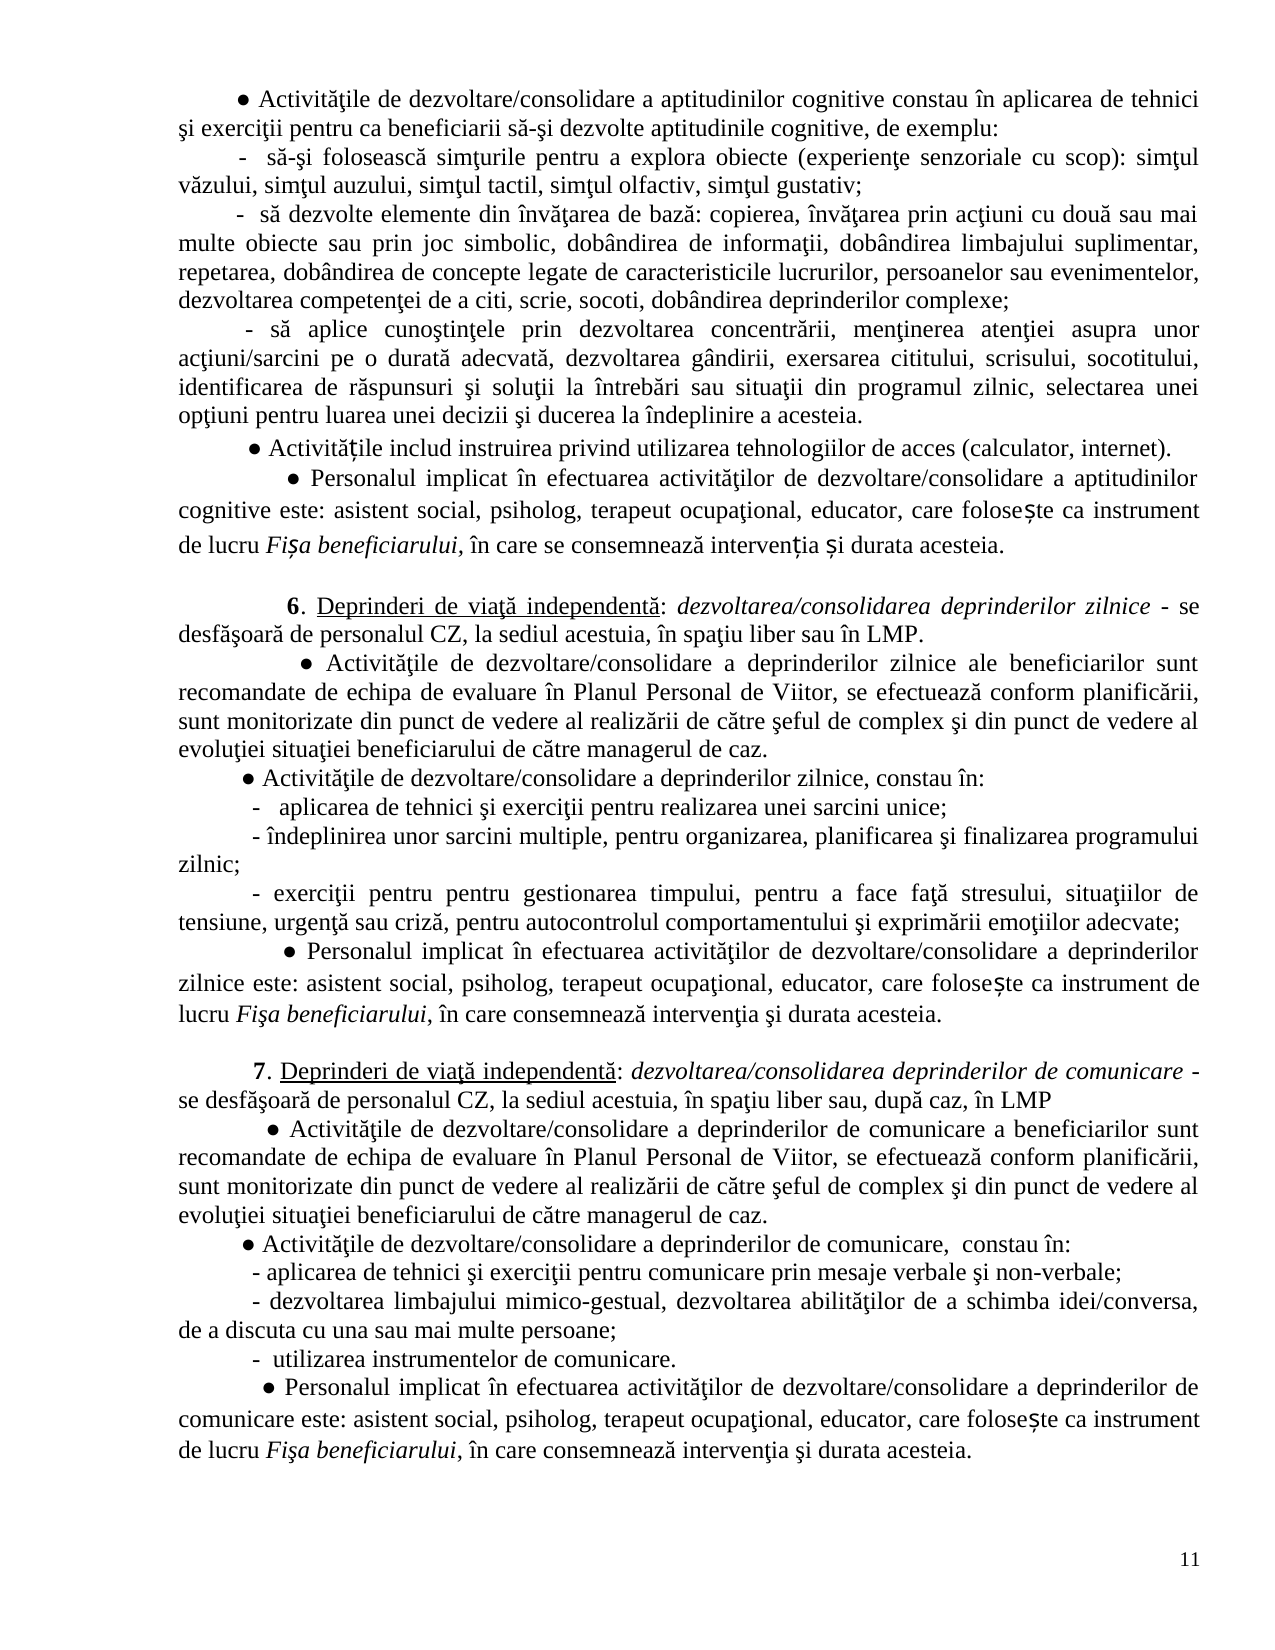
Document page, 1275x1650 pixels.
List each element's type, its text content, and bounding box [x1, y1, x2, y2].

text ● Activităţile de dezvoltare/consolidare a deprinderilor zilnice ale beneficiarilor sunt recomandate de echipa de evaluare în Planul Personal de Viitor, se efectuează conform planificării, sunt monitorizate din punct de vedere al realizării de către şeful de complex şi din punct de vedere al evoluţiei situaţiei beneficiarului de către managerul de caz. [178, 648, 1200, 763]
text - aplicarea de tehnici şi exerciţii pentru comunicare prin mesaje verbale şi non-verbale; [178, 1257, 1200, 1286]
text 7. Deprinderi de viaţă independentă: dezvoltarea/consolidarea deprinderilor de comunicare - se desfăşoară de personalul CZ, la sediul acestuia, în spaţiu liber sau, după caz, în LMP [178, 1056, 1200, 1114]
text - exerciţii pentru pentru gestionarea timpului, pentru a face faţă stresului, situaţiilor de tensiune, urgenţă sau criză, pentru autocontrolul comportamentului şi exprimării emoţiilor adecvate; [178, 878, 1200, 936]
text ● Personalul implicat în efectuarea activităţilor de dezvoltare/consolidare a aptitudinilor cognitive este: asistent social, psiholog, terapeut ocupaţional, educator, care folosește ca instrument de lucru Fișa beneficiarului, în care se consemnează intervenția și durata acesteia. [178, 463, 1200, 560]
text ● Personalul implicat în efectuarea activităţilor de dezvoltare/consolidare a deprinderilor de comunicare este: asistent social, psiholog, terapeut ocupaţional, educator, care folosește ca instrument de lucru Fişa beneficiarului, în care consemnează intervenţia şi durata acesteia. [178, 1372, 1200, 1464]
text ● Activităţile de dezvoltare/consolidare a deprinderilor zilnice, constau în: [178, 763, 1200, 792]
text - să-şi folosească simţurile pentru a explora obiecte (experienţe senzoriale cu scop): simţul văzului, simţul auzului, simţul tactil, simţul olfactiv, simţul gustativ; [178, 142, 1200, 199]
text ● Activităţile de dezvoltare/consolidare a deprinderilor de comunicare a beneficiarilor sunt recomandate de echipa de evaluare în Planul Personal de Viitor, se efectuează conform planificării, sunt monitorizate din punct de vedere al realizării de către şeful de complex şi din punct de vedere al evoluţiei situaţiei beneficiarului de către managerul de caz. [178, 1114, 1200, 1229]
text ● Personalul implicat în efectuarea activităţilor de dezvoltare/consolidare a deprinderilor zilnice este: asistent social, psiholog, terapeut ocupaţional, educator, care folosește ca instrument de lucru Fişa beneficiarului, în care consemnează intervenţia şi durata acesteia. [178, 936, 1200, 1027]
text - îndeplinirea unor sarcini multiple, pentru organizarea, planificarea şi finalizarea programului zilnic; [178, 821, 1200, 878]
text - să aplice cunoştinţele prin dezvoltarea concentrării, menţinerea atenţiei asupra unor acţiuni/sarcini pe o durată adecvată, dezvoltarea gândirii, exersarea cititului, scrisului, socotitului, identificarea de răspunsuri şi soluţii la întrebări sau situaţii din programul zilnic, selectarea unei opţiuni pentru luarea unei decizii şi ducerea la îndeplinire a acesteia. [178, 314, 1200, 429]
text - aplicarea de tehnici şi exerciţii pentru realizarea unei sarcini unice; [178, 792, 1200, 821]
text - să dezvolte elemente din învăţarea de bază: copierea, învăţarea prin acţiuni cu două sau mai multe obiecte sau prin joc simbolic, dobândirea de informaţii, dobândirea limbajului suplimentar, repetarea, dobândirea de concepte legate de caracteristicile lucrurilor, persoanelor sau evenimentelor, dezvoltarea competenţei de a citi, scrie, socoti, dobândirea deprinderilor complexe; [178, 199, 1200, 314]
text ● Activitățile includ instruirea privind utilizarea tehnologiilor de acces (calculator, internet). [178, 429, 1200, 463]
text ● Activităţile de dezvoltare/consolidare a deprinderilor de comunicare, constau în: [178, 1229, 1200, 1257]
text - dezvoltarea limbajului mimico-gestual, dezvoltarea abilităţilor de a schimba idei/conversa, de a discuta cu una sau mai multe persoane; [178, 1286, 1200, 1344]
text - utilizarea instrumentelor de comunicare. [178, 1344, 1200, 1372]
text 6. Deprinderi de viaţă independentă: dezvoltarea/consolidarea deprinderilor zilnice - se desfăşoară de personalul CZ, la sediul acestuia, în spaţiu liber sau în LMP. [178, 591, 1200, 648]
text ● Activităţile de dezvoltare/consolidare a aptitudinilor cognitive constau în aplicarea de tehnici şi exerciţii pentru ca beneficiarii să-şi dezvolte aptitudinile cognitive, de exemplu: [178, 84, 1200, 142]
